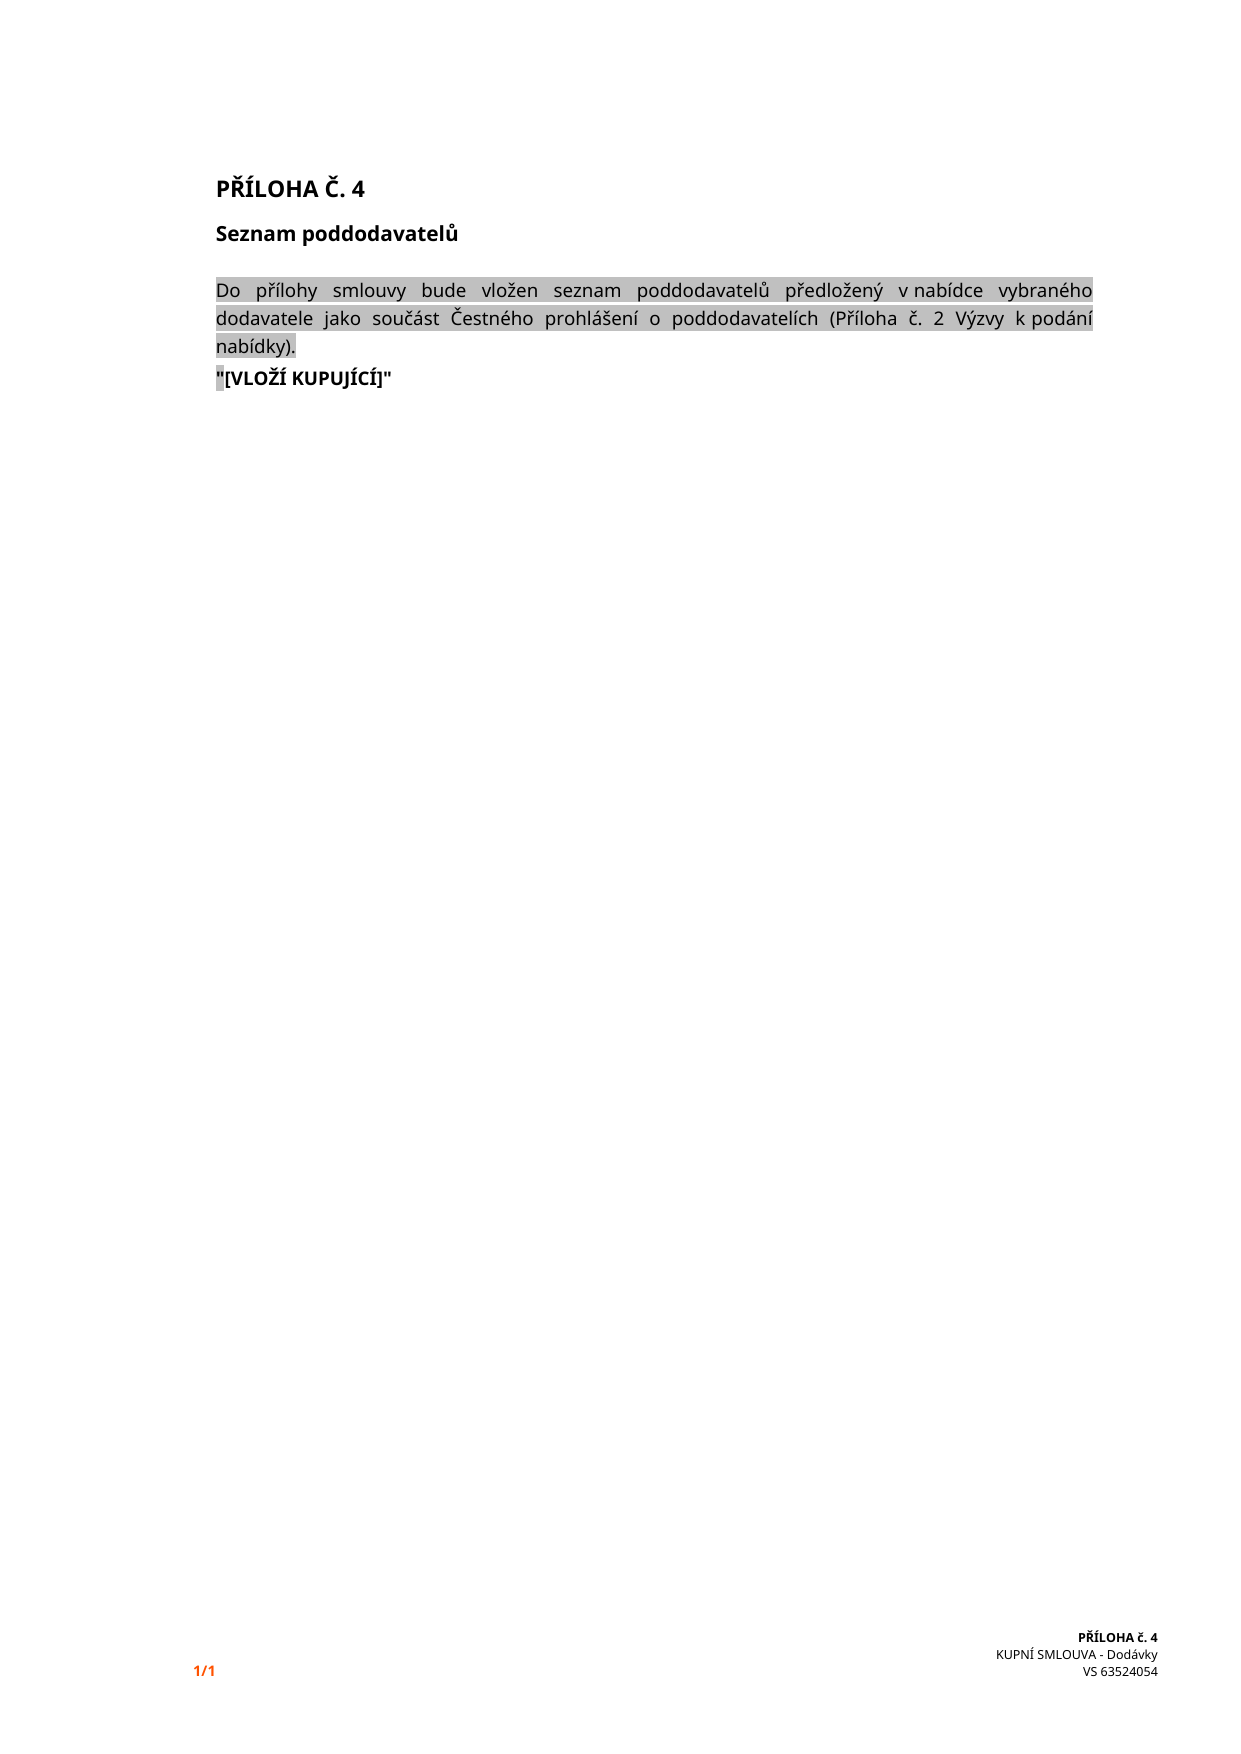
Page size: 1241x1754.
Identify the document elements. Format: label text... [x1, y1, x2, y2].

text Do přílohy smlouvy bude vložen seznam poddodavatelů předložený v nabídce vybraného dodavatele jako součást Čestného prohlášení o poddodavatelích (Příloha č. 2 Výzvy k podání nabídky). [216, 331, 1093, 358]
text Příloha č. 4 [216, 172, 1093, 204]
text Seznam poddodavatelů [216, 219, 1093, 248]
